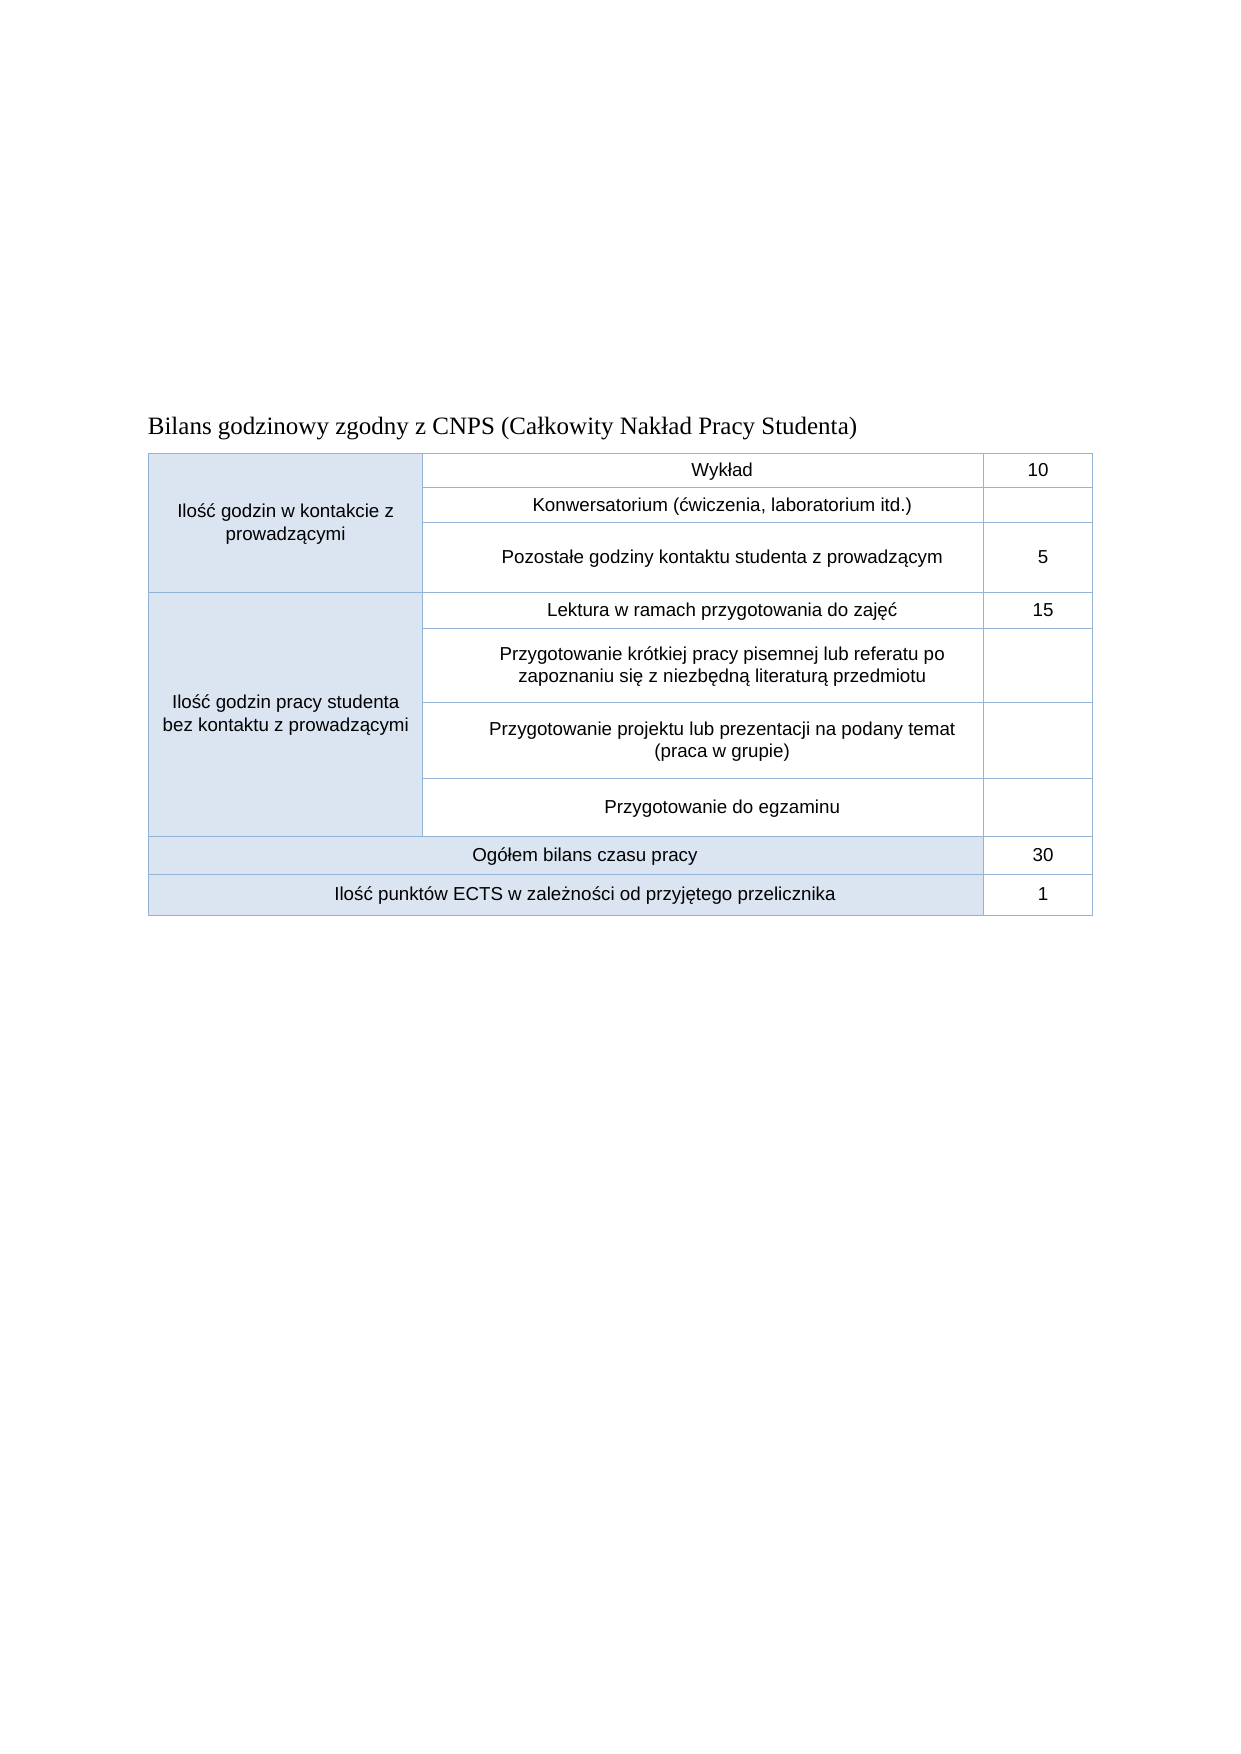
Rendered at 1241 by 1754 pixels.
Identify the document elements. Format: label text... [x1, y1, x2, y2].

table_cell Przygotowanie projektu lub prezentacji na podany temat (praca w grupie) [423, 703, 983, 778]
table_cell [984, 629, 1092, 702]
table_cell Przygotowanie do egzaminu [423, 779, 983, 836]
table_cell Ogółem bilans czasu pracy [149, 837, 983, 874]
table_cell Konwersatorium (ćwiczenia, laboratorium itd.) [423, 488, 983, 522]
table_cell Ilość punktów ECTS w zależności od przyjętego przelicznika [149, 875, 983, 915]
table_cell [984, 703, 1092, 778]
table_cell Lektura w ramach przygotowania do zajęć [423, 593, 983, 628]
table_cell Ilość godzin pracy studenta bez kontaktu z prowadzącymi [149, 593, 422, 836]
table_header Ilość godzin w kontakcie z prowadzącymi [149, 454, 422, 592]
table_cell [984, 779, 1092, 836]
table_cell 30 [984, 837, 1092, 874]
text Bilans godzinowy zgodny z CNPS (Całkowity Nakład Pracy Studenta) [148, 411, 1093, 440]
table_cell Pozostałe godziny kontaktu studenta z prowadzącym [423, 523, 983, 592]
table_header 10 [984, 454, 1092, 487]
table_cell Przygotowanie krótkiej pracy pisemnej lub referatu po zapoznaniu się z niezbędną literaturą przedmiotu [423, 629, 983, 702]
table_cell [984, 488, 1092, 522]
table_header Wykład [423, 454, 983, 487]
table_cell 15 [984, 593, 1092, 628]
table_cell 5 [984, 523, 1092, 592]
table_cell 1 [984, 875, 1092, 915]
